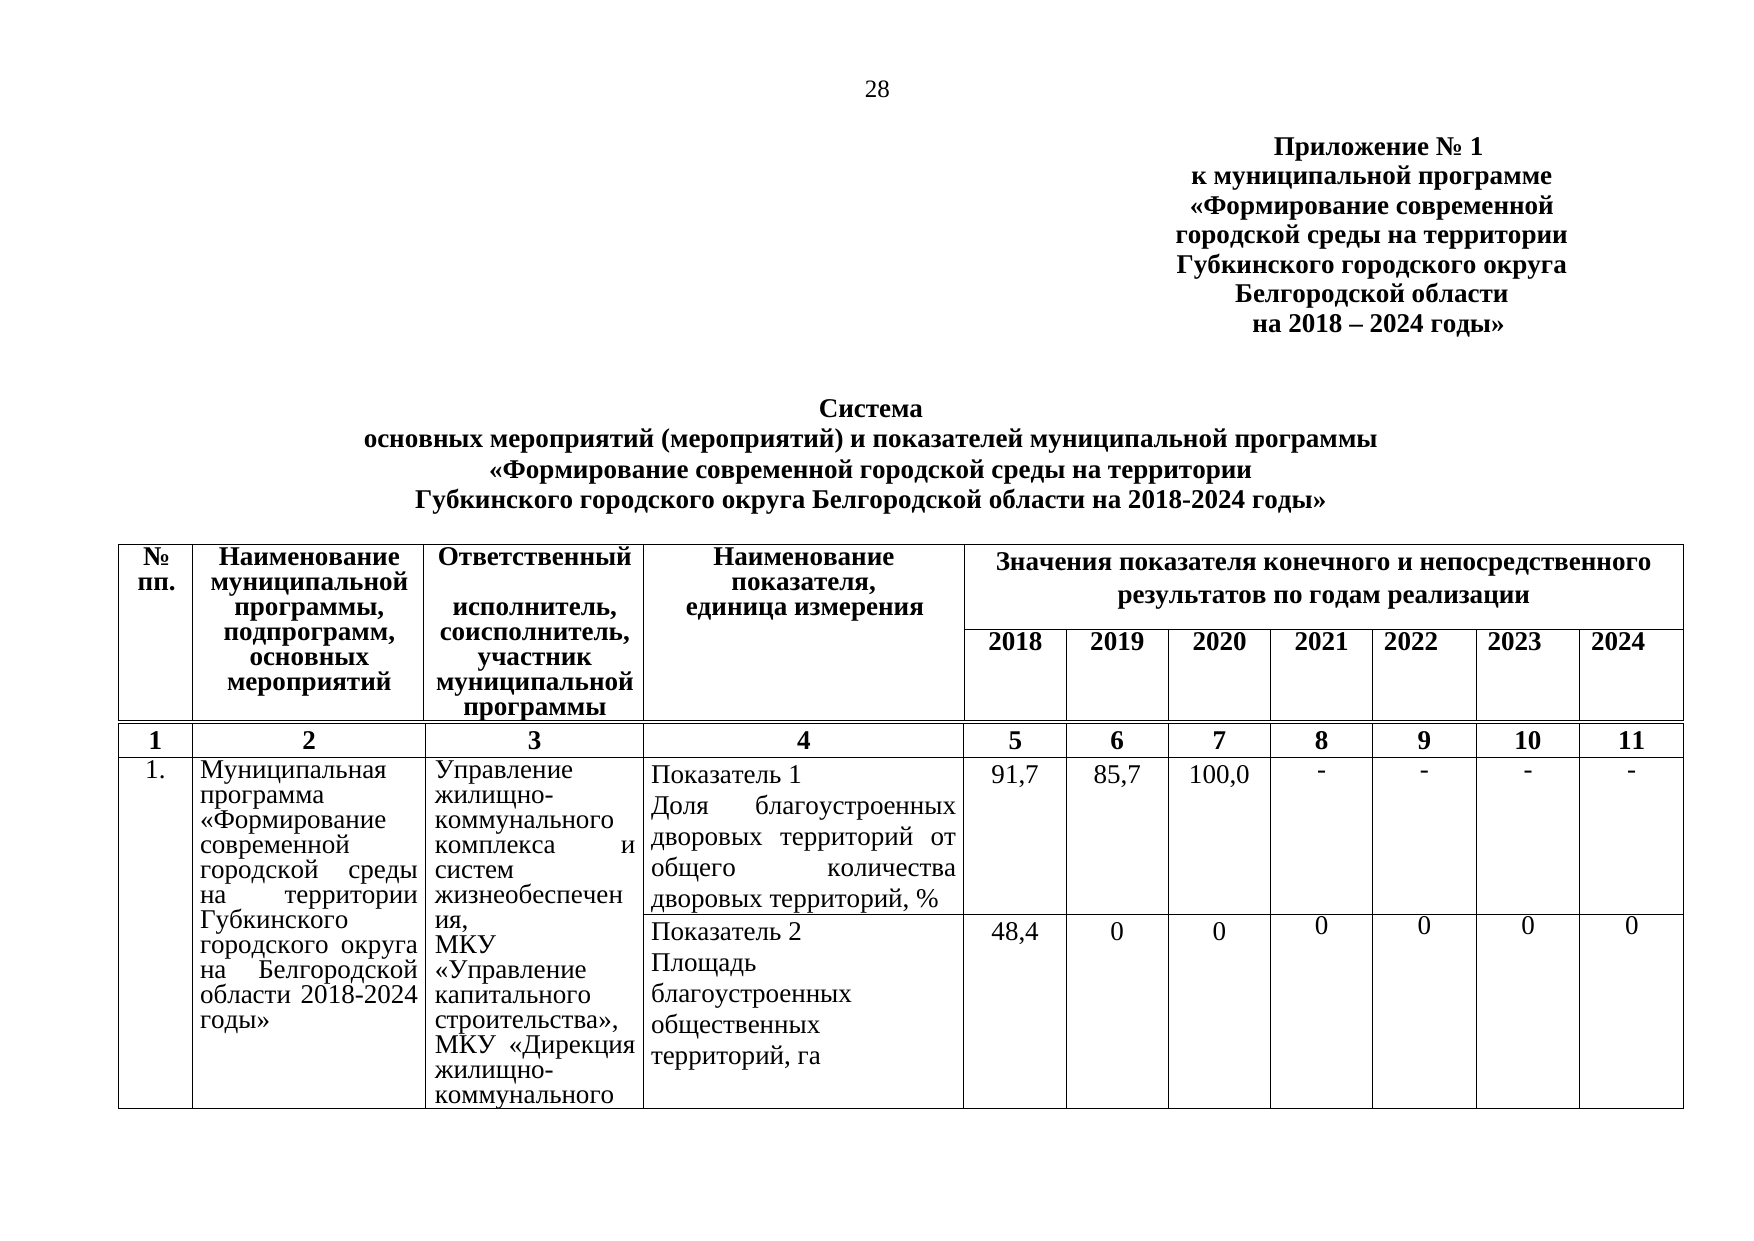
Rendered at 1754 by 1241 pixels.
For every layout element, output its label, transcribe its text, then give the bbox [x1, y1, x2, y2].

table_header Ответственный исполнитель, соисполнитель, участник муниципальной программы [424, 545, 643, 720]
table_cell 2024 [1580, 630, 1683, 720]
table_cell 85,7 [1067, 758, 1168, 914]
table_cell 0 [1477, 915, 1579, 1108]
table_header 6 [1067, 724, 1168, 757]
table_cell 100,0 [1169, 758, 1270, 914]
table_cell 2019 [1067, 630, 1168, 720]
table_cell 2022 [1373, 630, 1476, 720]
table_cell 0 [1373, 915, 1476, 1108]
table_header 11 [1580, 724, 1683, 757]
text городской среды на территории [1107, 220, 1636, 250]
table_header Наименование показателя, единица измерения [644, 545, 964, 720]
text основных мероприятий (мероприятий) и показателей муниципальной программы [103, 423, 1638, 454]
text Губкинского городского округа [1107, 250, 1636, 279]
text «Формирование современной [1107, 191, 1636, 220]
text Система [103, 393, 1638, 423]
table_header № пп. [119, 545, 192, 720]
table_header 7 [1169, 724, 1270, 757]
table_cell 1. [119, 758, 192, 1108]
text «Формирование современной городской среды на территории [103, 454, 1638, 484]
text Приложение № 1 [1107, 131, 1636, 161]
table_header 4 [644, 724, 963, 757]
table_cell Муниципальная программа «Формирование современной городской среды на территории Губкинского городского округа на Белгородской области 2018-2024 годы» [193, 758, 425, 1108]
table_cell 0 [1169, 915, 1270, 1108]
table_cell 91,7 [964, 758, 1066, 914]
table_header Значения показателя конечного и непосредственного результатов по годам реализации [965, 545, 1683, 629]
table_header 9 [1373, 724, 1476, 757]
table_cell - [1580, 758, 1683, 914]
text Губкинского городского округа Белгородской области на 2018-2024 годы» [103, 484, 1638, 515]
text на 2018 – 2024 годы» [1107, 309, 1636, 338]
table_header 1 [119, 724, 192, 757]
table_cell 0 [1271, 915, 1372, 1108]
table_cell 48,4 [964, 915, 1066, 1108]
table_header 3 [426, 724, 643, 757]
table_header 5 [964, 724, 1066, 757]
table_cell Управление жилищно-коммунального комплекса и систем жизнеобеспечения, МКУ «Управление капитального строительства», МКУ «Дирекция жилищно-коммунального хозяйства и благоустройства Губкинского городского округа» [426, 758, 643, 1108]
text Белгородской области [1107, 279, 1636, 309]
table_cell 0 [1580, 915, 1683, 1108]
table_cell 2023 [1477, 630, 1579, 720]
table_cell 2020 [1169, 630, 1270, 720]
table_cell - [1373, 758, 1476, 914]
table_header 10 [1477, 724, 1579, 757]
table_cell - [1477, 758, 1579, 914]
table_cell 0 [1067, 915, 1168, 1108]
table_cell - [1271, 758, 1372, 914]
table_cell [644, 915, 963, 1108]
table_header 8 [1271, 724, 1372, 757]
table_header Наименование муниципальной программы, подпрограмм, основных мероприятий [193, 545, 423, 720]
text к муниципальной программе [1107, 161, 1636, 191]
table_cell 2018 [965, 630, 1066, 720]
table_cell Показатель 1 Доля благоустроенных дворовых территорий от общего количества дворовых территорий, % [644, 758, 963, 914]
table_cell 2021 [1271, 630, 1372, 720]
table_header 2 [193, 724, 425, 757]
